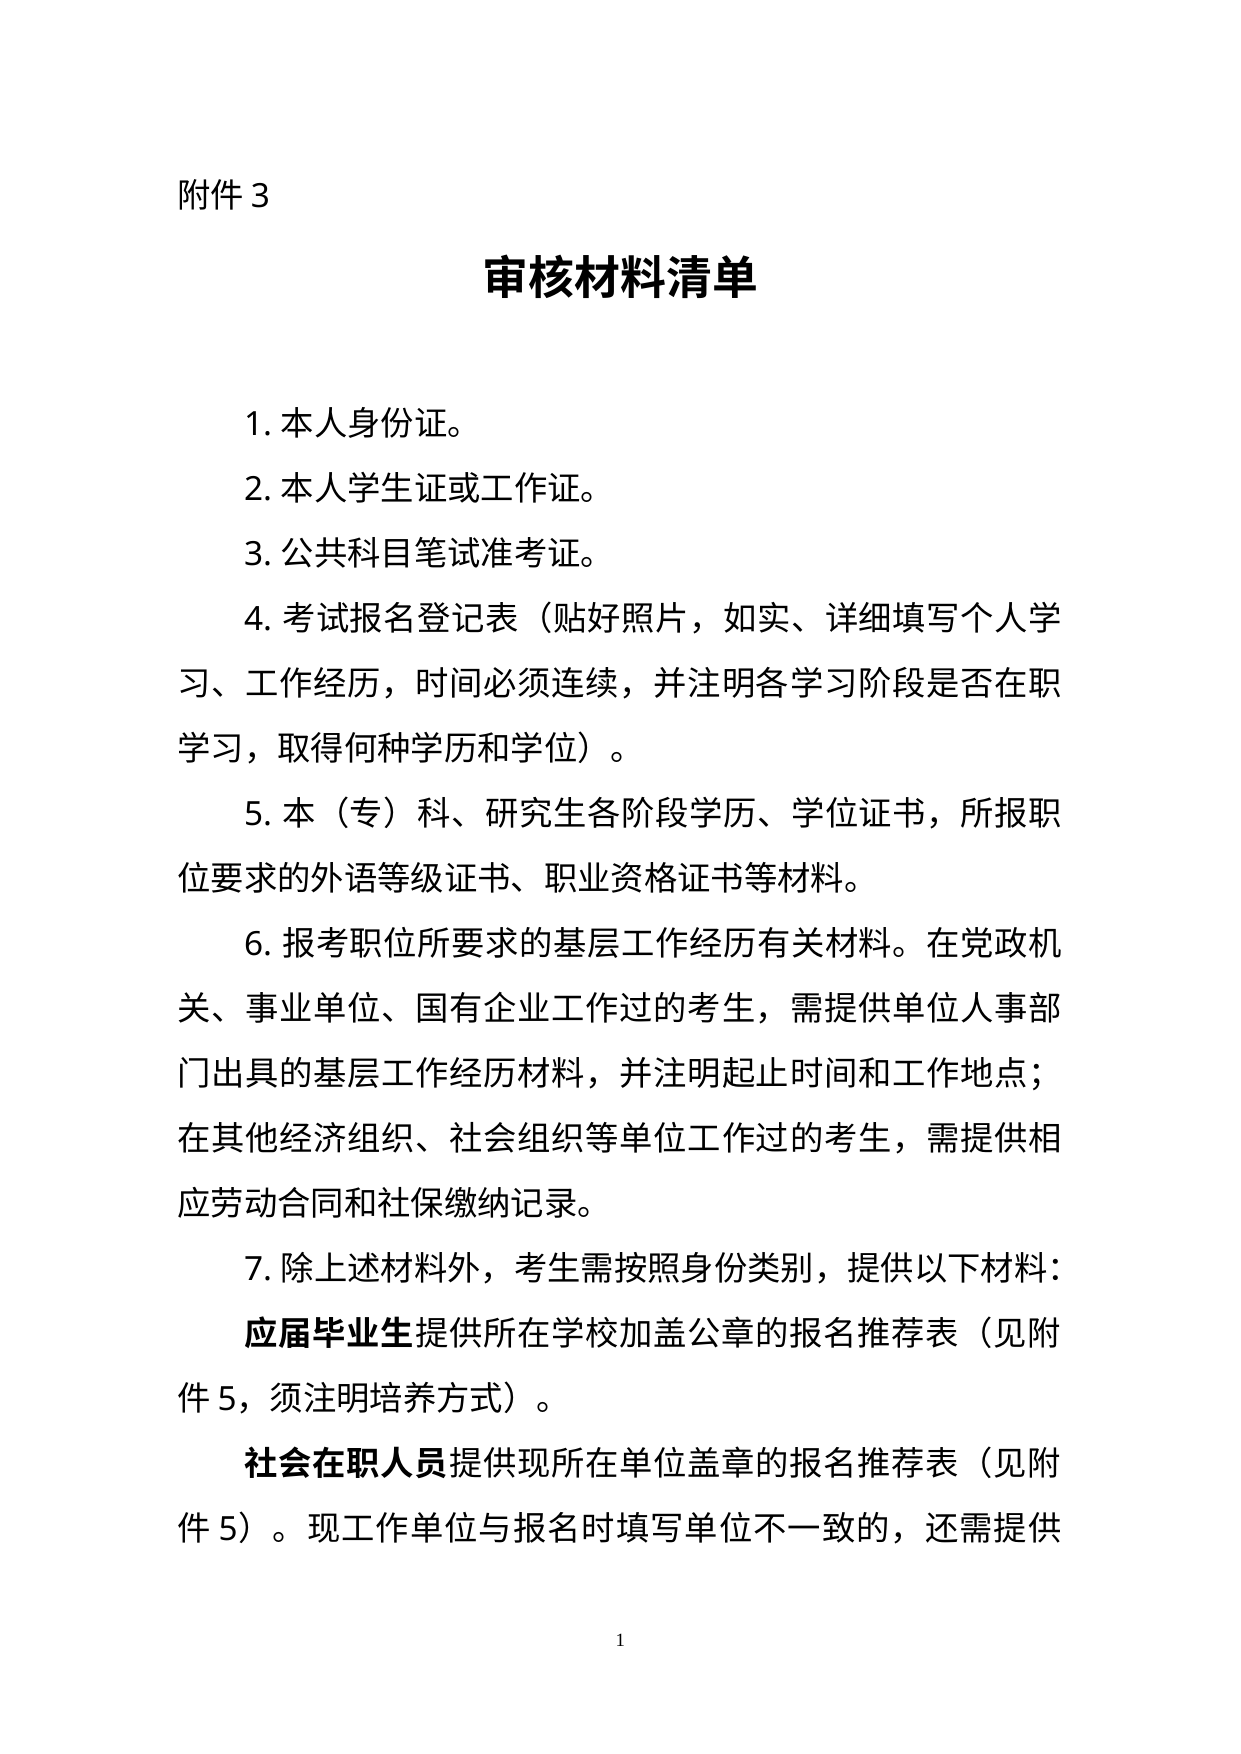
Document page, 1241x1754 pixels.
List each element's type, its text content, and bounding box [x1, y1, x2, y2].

text 审核材料清单 [177, 226, 1063, 323]
text 6. 报考职位所要求的基层工作经历有关材料。在党政机关、事业单位、国有企业工作过的考生，需提供单位人事部门出具的基层工作经历材料，并注明起止时间和工作地点；在其他经济组织、社会组织等单位工作过的考生，需提供相应劳动合同和社保缴纳记录。 [177, 908, 1063, 1233]
text 2. 本人学生证或工作证。 [177, 453, 1063, 518]
text 附件3 [177, 161, 1063, 226]
text 7. 除上述材料外，考生需按照身份类别，提供以下材料： [177, 1233, 1063, 1298]
text 3. 公共科目笔试准考证。 [177, 518, 1063, 583]
text 应届毕业生提供所在学校加盖公章的报名推荐表（见附件5，须注明培养方式）。 [177, 1298, 1063, 1428]
text 4. 考试报名登记表（贴好照片，如实、详细填写个人学习、工作经历，时间必须连续，并注明各学习阶段是否在职学习，取得何种学历和学位）。 [177, 583, 1063, 778]
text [177, 1428, 1063, 1558]
text 5. 本（专）科、研究生各阶段学历、学位证书，所报职位要求的外语等级证书、职业资格证书等材料。 [177, 778, 1063, 908]
text 1. 本人身份证。 [177, 388, 1063, 453]
